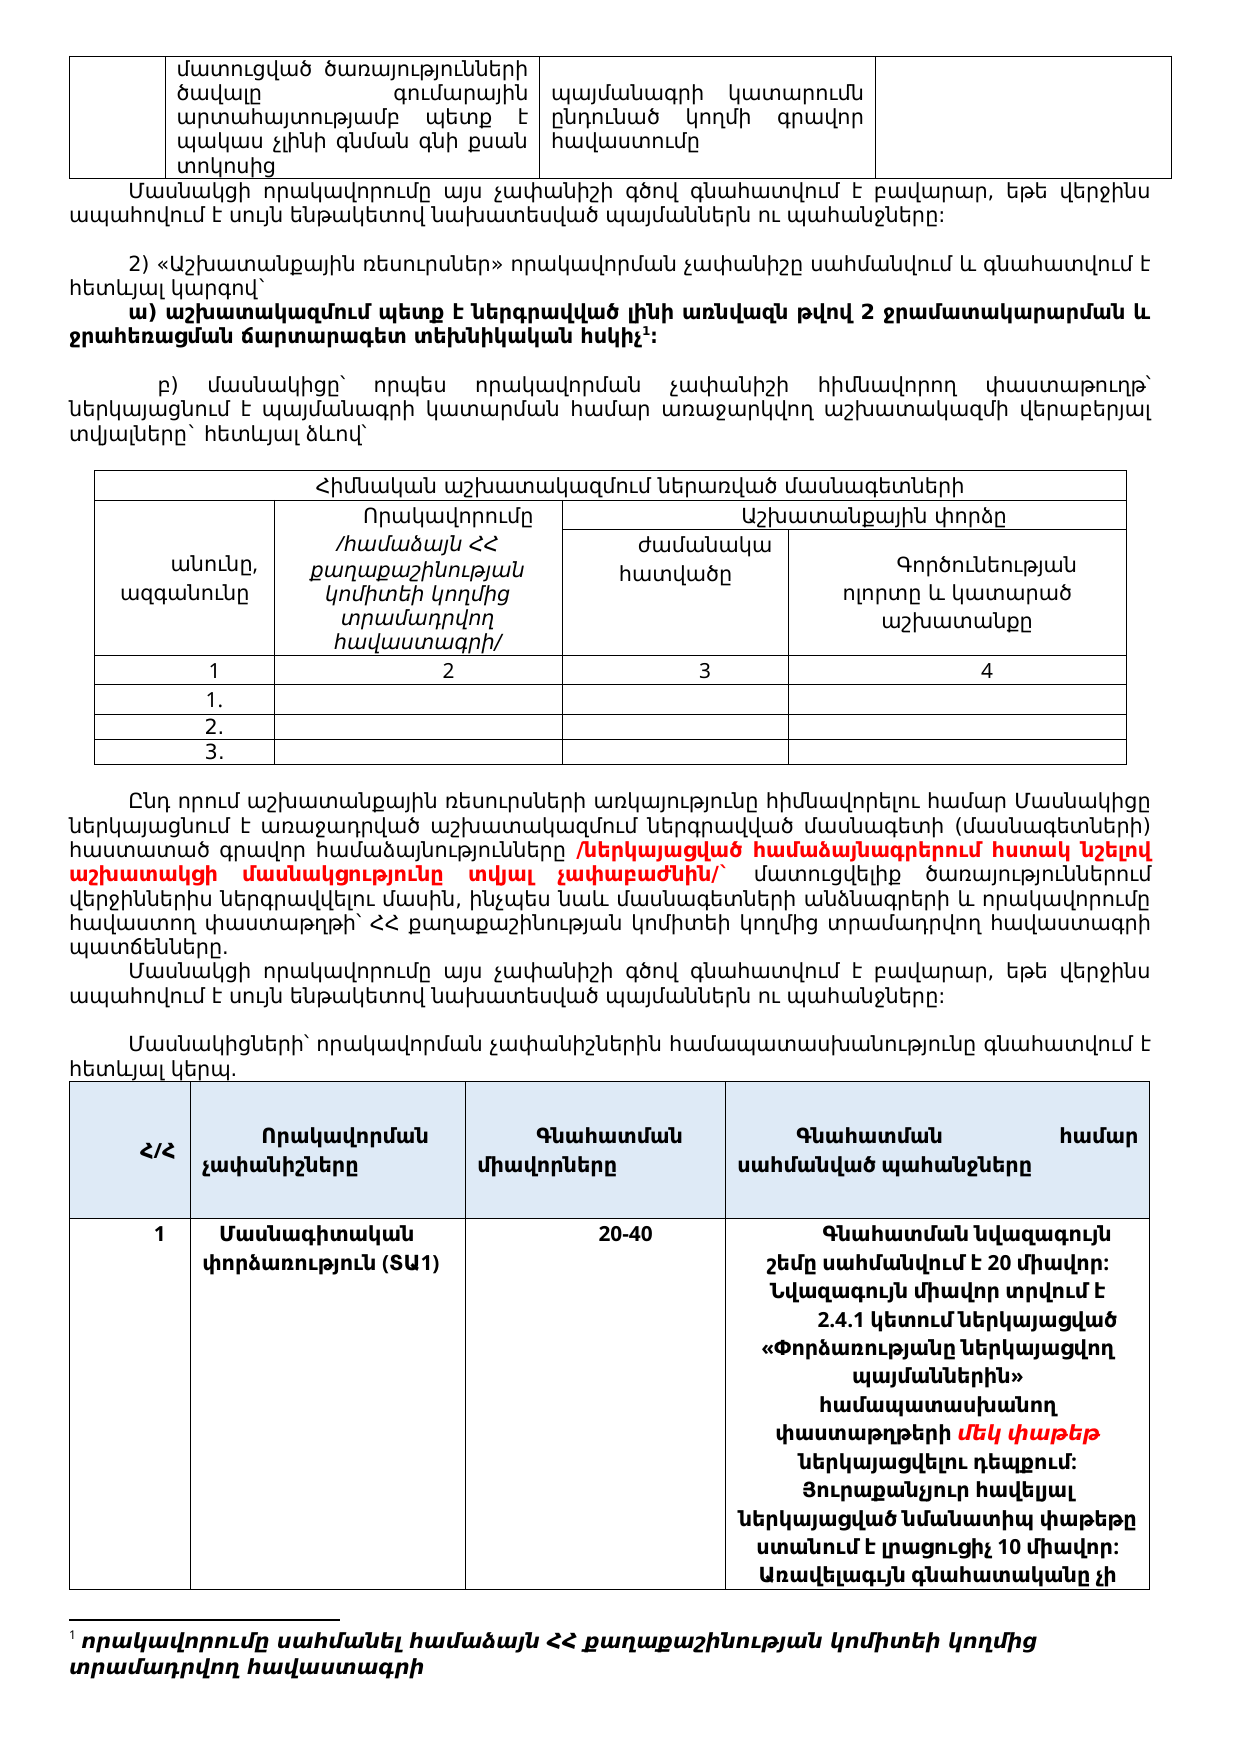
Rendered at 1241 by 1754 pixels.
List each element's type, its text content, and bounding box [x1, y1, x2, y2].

table_header Որակավորման չափանիշները [191, 1082, 465, 1218]
table_cell 1. [95, 685, 274, 714]
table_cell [726, 1219, 1149, 1589]
text Ընդ որում աշխատանքային ռեսուրսների առկայությունը հիմնավորելու համար Մասնակիցը ներկայացնում է առաջադրված աշխատակազմում ներգրավված մասնագետի (մասնագետների) հաստատած գրավոր համաձայնությունները /ներկայացված համաձայնագրերում հստակ նշելով աշխատակցի մասնակցությունը տվյալ չափաբաժնին/` մատուցվելիք ծառայություններում վերջիններիս ներգրավվելու մասին, ինչպես նաև մասնագետների անձնագրերի և որակավորումը հավաստող փաստաթղթի՝ ՀՀ քաղաքաշինության կոմիտեի կողմից տրամադրվող հավաստագրի պատճենները. [69, 789, 1152, 959]
table_cell 4 [789, 656, 1126, 684]
table_cell 20-40 [466, 1219, 725, 1589]
table_cell [563, 715, 788, 739]
text Մասնակիցների՝ որակավորման չափանիշներին համապատասխանությունը գնահատվում է հետևյալ կերպ. [69, 1032, 1152, 1081]
text Մասնակցի որակավորումը այս չափանիշի գծով գնահատվում է բավարար, եթե վերջինս ապահովում է սույն ենթակետով նախատեսված պայմաններն ու պահանջները: [69, 179, 1152, 227]
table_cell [166, 57, 539, 178]
table_cell Որակավորումը /համաձայն ՀՀ քաղաքաշինության կոմիտեի կողմից տրամադրվող հավաստագրի/ [275, 501, 562, 655]
table_cell [563, 740, 788, 764]
table_cell 1 [70, 1219, 190, 1589]
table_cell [540, 57, 875, 178]
table_cell [275, 740, 562, 764]
table_cell Գործունեության ոլորտը և կատարած աշխատանքը [789, 530, 1126, 655]
table_cell 1 [70, 57, 165, 178]
table_cell 3 [563, 656, 788, 684]
text 2) «Աշխատանքային ռեսուրսներ» որակավորման չափանիշը սահմանվում և գնահատվում է հետևյալ կարգով` [69, 252, 1152, 300]
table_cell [876, 57, 1171, 178]
table_header Հիմնական աշխատակազմում ներառված մասնագետների [95, 471, 1126, 500]
table_cell ժամանակա հատվածը [563, 530, 788, 655]
table_cell [275, 715, 562, 739]
table_cell [789, 740, 1126, 764]
table_header Գնահատման միավորները [466, 1082, 725, 1218]
table_cell 2 [275, 656, 562, 684]
table_cell անունը, ազգանունը [95, 501, 274, 655]
text բ) մասնակիցը՝ որպես որակավորման չափանիշի հիմնավորող փաստաթուղթ՝ ներկայացնում է պայմանագրի կատարման համար առաջարկվող աշխատակազմի վերաբերյալ տվյալները` հետևյալ ձևով՝ [69, 373, 1152, 446]
text ա) աշխատակազմում պետք է ներգրավված լինի առնվազն թվով 2 ջրամատակարարման և ջրահեռացման ճարտարագետ տեխնիկական հսկիչ։ [69, 300, 1152, 349]
table_cell Աշխատանքային փորձը [563, 501, 1126, 529]
text Մասնակցի որակավորումը այս չափանիշի գծով գնահատվում է բավարար, եթե վերջինս ապահովում է սույն ենթակետով նախատեսված պայմաններն ու պահանջները: [69, 959, 1152, 1008]
table_cell [789, 685, 1126, 714]
table_cell [563, 685, 788, 714]
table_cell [191, 1219, 465, 1589]
table_cell 3. [95, 740, 274, 764]
table_header Հ/Հ [70, 1082, 190, 1218]
table_cell [275, 685, 562, 714]
table_cell 1 [95, 656, 274, 684]
table_header Գնահատման համար սահմանված պահանջները [726, 1082, 1149, 1218]
table_cell [789, 715, 1126, 739]
table_cell 2. [95, 715, 274, 739]
